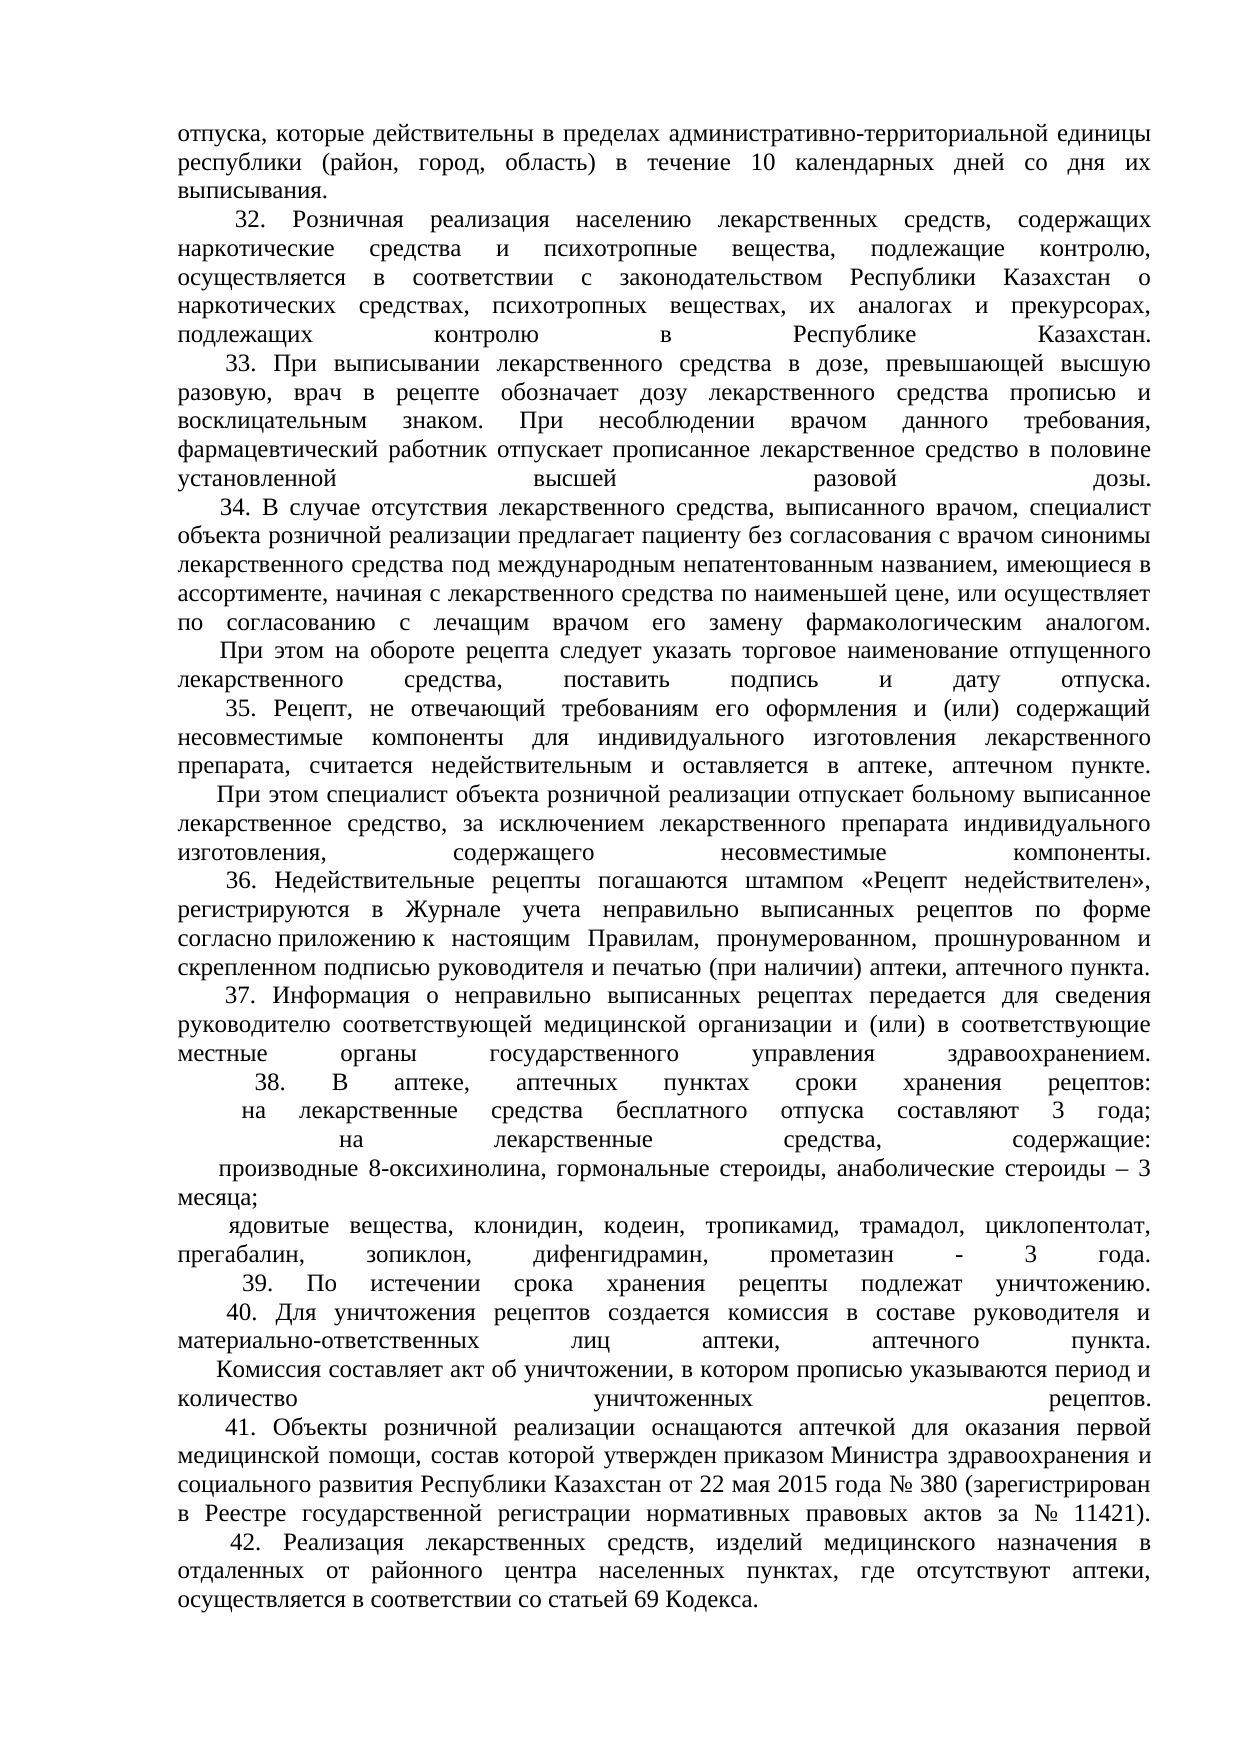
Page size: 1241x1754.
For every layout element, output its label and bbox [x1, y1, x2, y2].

text [177, 118, 1152, 1613]
